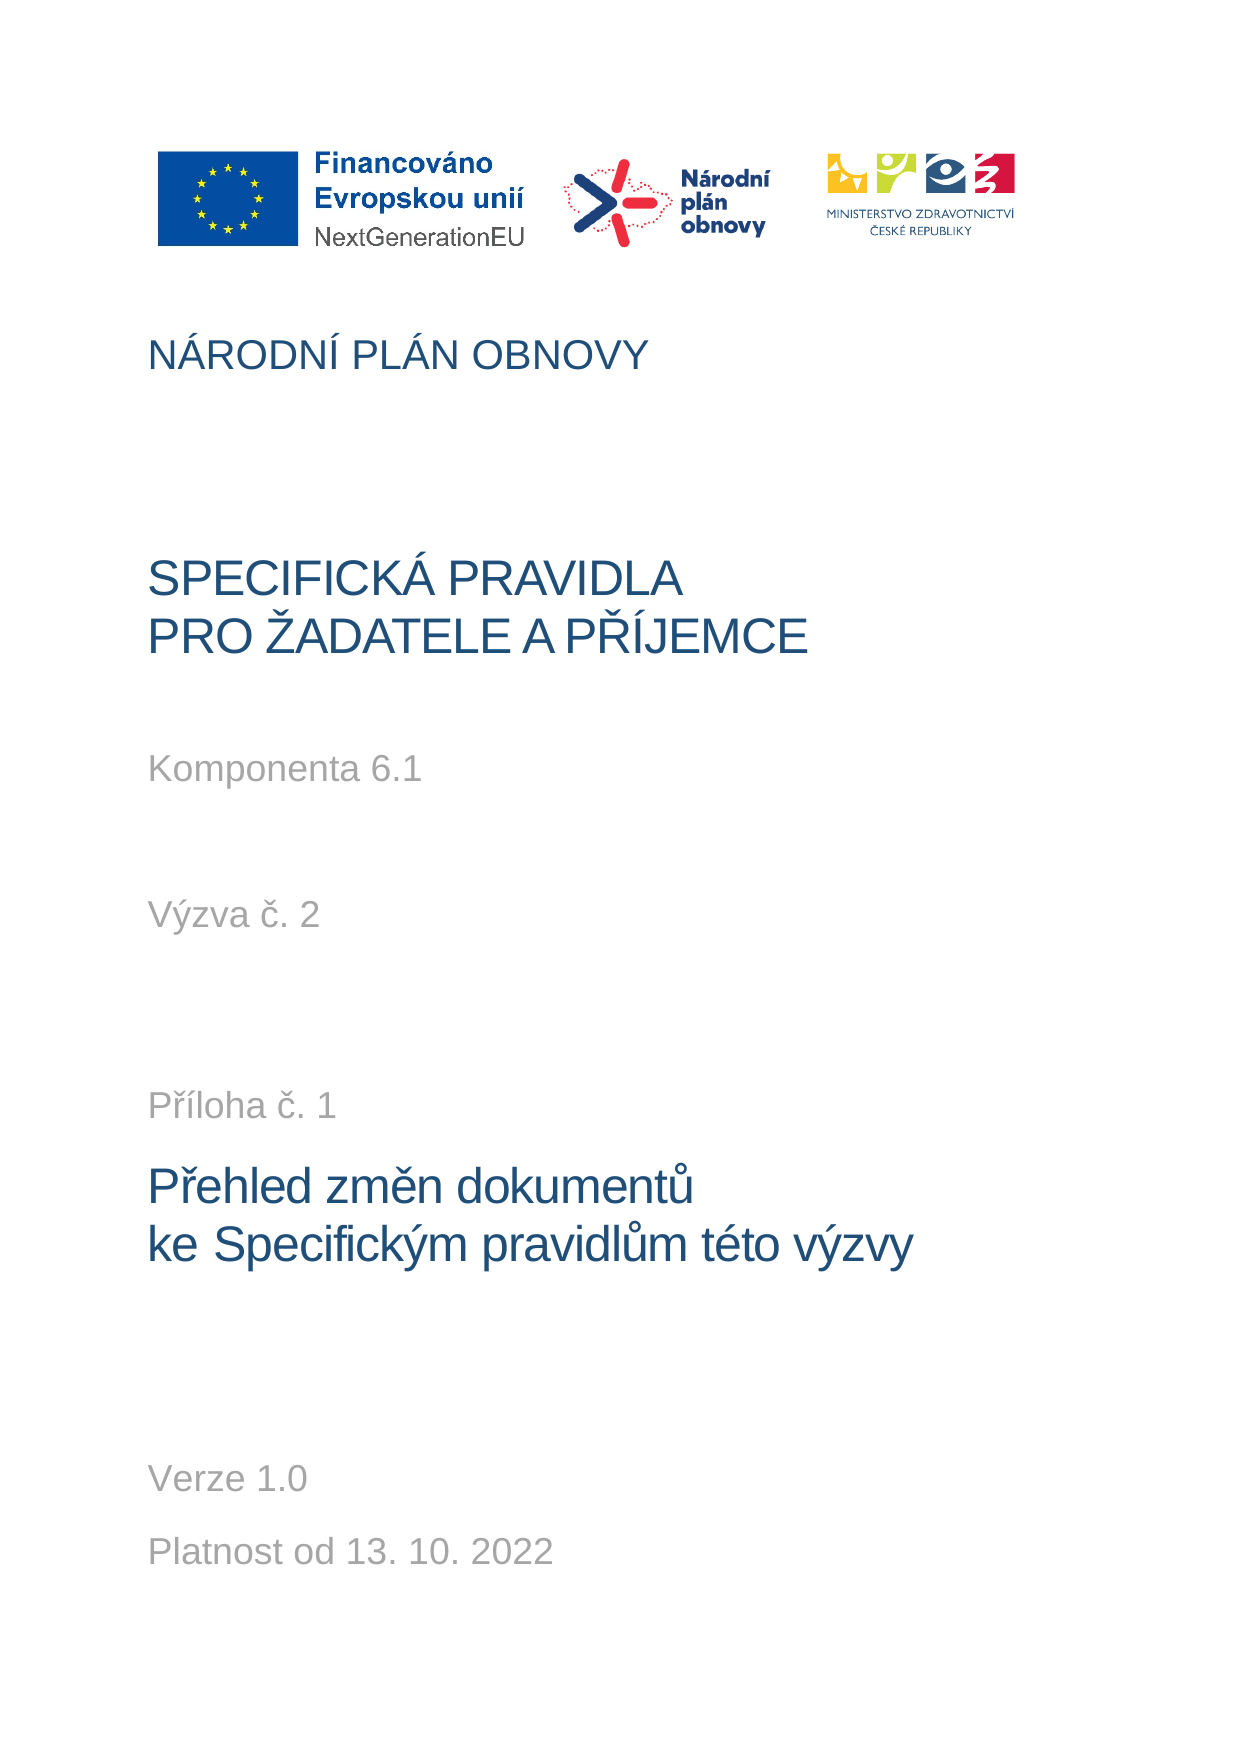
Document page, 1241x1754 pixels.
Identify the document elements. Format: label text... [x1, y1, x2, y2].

title PRO ŽADATELE A PŘÍJEMCE [147, 606, 1106, 663]
text Komponenta 6.1 [147, 746, 718, 789]
text Výzva č. 2 [147, 892, 718, 935]
text NÁRODNÍ PLÁN OBNOVY [147, 330, 1106, 378]
text Příloha č. 1 [147, 1084, 718, 1127]
picture [147, 133, 1054, 258]
title ke Specifickým pravidlům této výzvy [147, 1214, 1106, 1272]
text Verze 1.0 [147, 1456, 718, 1499]
title SPECIFICKÁ PRAVIDLA [147, 548, 1106, 606]
text Platnost od 13. 10. 2022 [147, 1529, 718, 1572]
title Přehled změn dokumentů [147, 1157, 1106, 1214]
